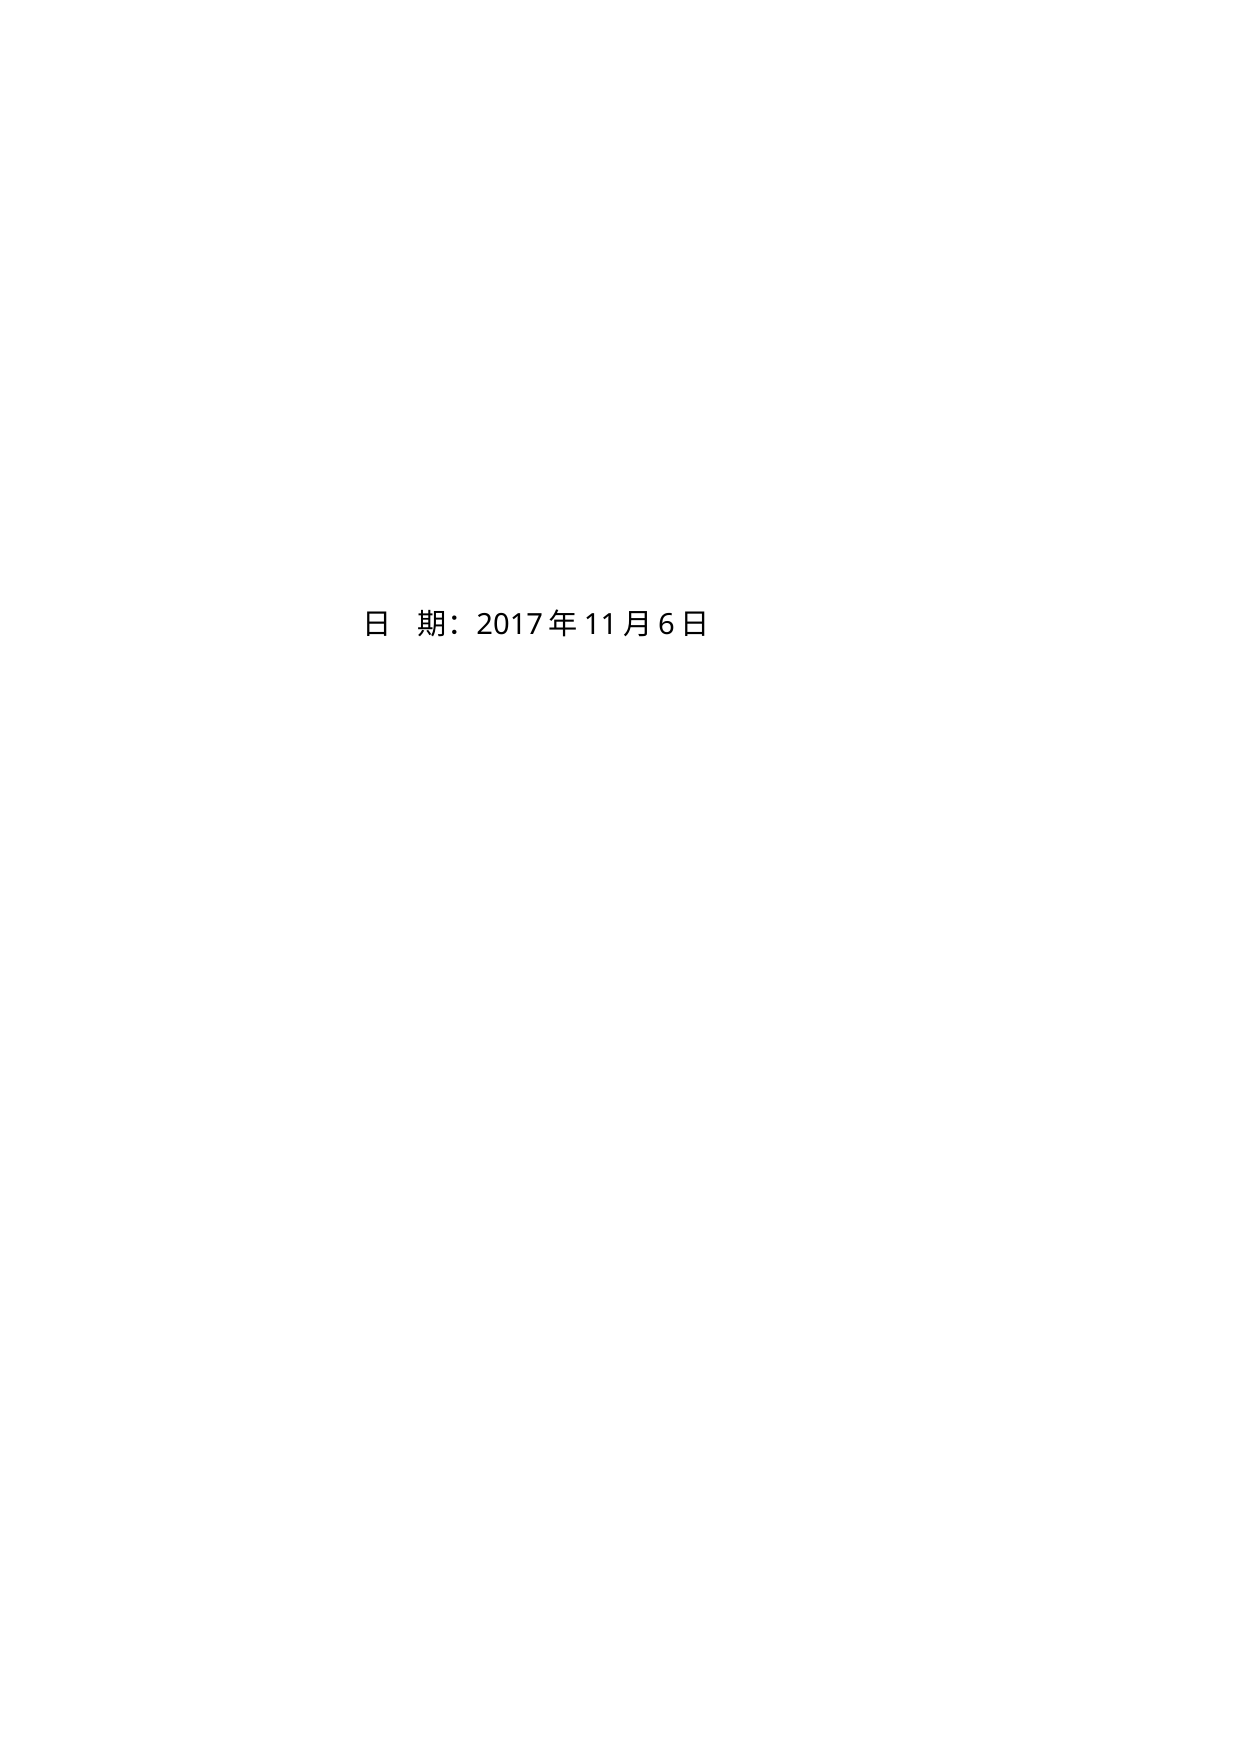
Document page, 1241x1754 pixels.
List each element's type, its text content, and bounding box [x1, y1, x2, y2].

text 日 期：2017年11月6日 [187, 589, 1053, 654]
